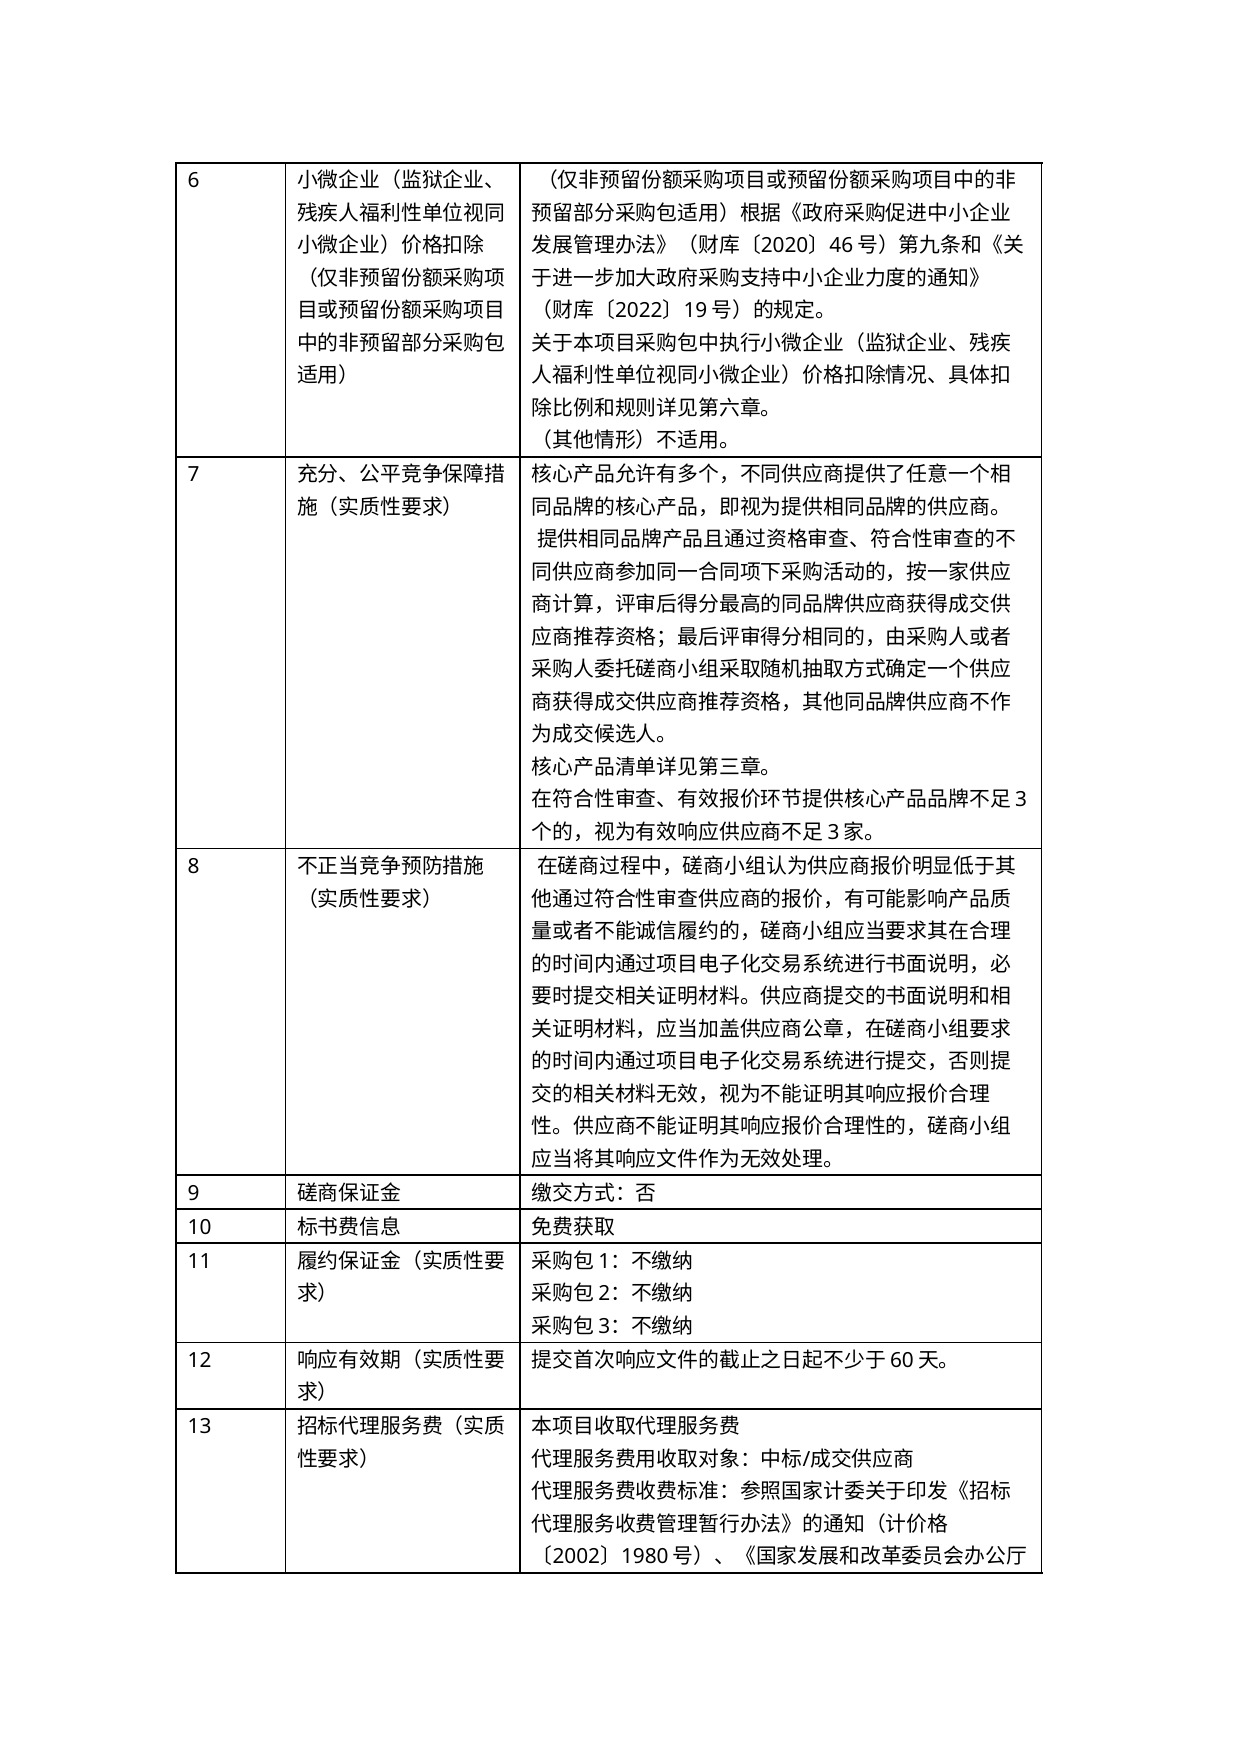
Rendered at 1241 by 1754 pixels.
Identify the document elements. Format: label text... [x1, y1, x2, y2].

table_cell （仅非预留份额采购项目或预留份额采购项目中的非预留部分采购包适用）根据《政府采购促进中小企业发展管理办法》（财库〔2020〕46号）第九条和《关于进一步加大政府采购支持中小企业力度的通知》（财库〔2022〕19号）的规定。 关于本项目采购包中执行小微企业（监狱企业、残疾人福利性单位视同小微企业）价格扣除情况、具体扣除比例和规则详见第六章。 （其他情形）不适用。 [521, 164, 1041, 456]
table_cell 6 [177, 164, 285, 456]
table_cell 小微企业（监狱企业、残疾人福利性单位视同小微企业）价格扣除（仅非预留份额采购项目或预留份额采购项目中的非预留部分采购包适用） [286, 164, 519, 456]
table_cell 12 [177, 1343, 285, 1408]
table_cell 缴交方式：否 [521, 1176, 1041, 1208]
table_cell 免费获取 [521, 1210, 1041, 1242]
table_cell 9 [177, 1176, 285, 1208]
table_cell 提交首次响应文件的截止之日起不少于60天。 [521, 1343, 1041, 1408]
table_cell 磋商保证金 [286, 1176, 519, 1208]
table_cell 充分、公平竞争保障措施（实质性要求） [286, 458, 519, 848]
table_cell 招标代理服务费（实质性要求） [286, 1410, 519, 1572]
table_cell 11 [177, 1244, 285, 1341]
table_cell 13 [177, 1410, 285, 1572]
table_cell 在磋商过程中，磋商小组认为供应商报价明显低于其他通过符合性审查供应商的报价，有可能影响产品质量或者不能诚信履约的，磋商小组应当要求其在合理的时间内通过项目电子化交易系统进行书面说明，必要时提交相关证明材料。供应商提交的书面说明和相关证明材料，应当加盖供应商公章，在磋商小组要求的时间内通过项目电子化交易系统进行提交，否则提交的相关材料无效，视为不能证明其响应报价合理性。供应商不能证明其响应报价合理性的，磋商小组应当将其响应文件作为无效处理。 [521, 849, 1041, 1174]
table_cell 标书费信息 [286, 1210, 519, 1242]
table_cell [521, 1410, 1041, 1572]
table_cell 不正当竞争预防措施（实质性要求） [286, 849, 519, 1174]
table_cell 7 [177, 458, 285, 848]
table_cell 响应有效期（实质性要求） [286, 1343, 519, 1408]
table_cell 8 [177, 849, 285, 1174]
table_cell 采购包1：不缴纳 采购包2：不缴纳 采购包3：不缴纳 [521, 1244, 1041, 1341]
table_cell 履约保证金（实质性要求） [286, 1244, 519, 1341]
table_cell 核心产品允许有多个，不同供应商提供了任意一个相同品牌的核心产品，即视为提供相同品牌的供应商。 提供相同品牌产品且通过资格审查、符合性审查的不同供应商参加同一合同项下采购活动的，按一家供应商计算，评审后得分最高的同品牌供应商获得成交供应商推荐资格；最后评审得分相同的，由采购人或者采购人委托磋商小组采取随机抽取方式确定一个供应商获得成交供应商推荐资格，其他同品牌供应商不作为成交候选人。 核心产品清单详见第三章。 在符合性审查、有效报价环节提供核心产品品牌不足3个的，视为有效响应供应商不足3家。 [521, 458, 1041, 848]
table_cell 10 [177, 1210, 285, 1242]
